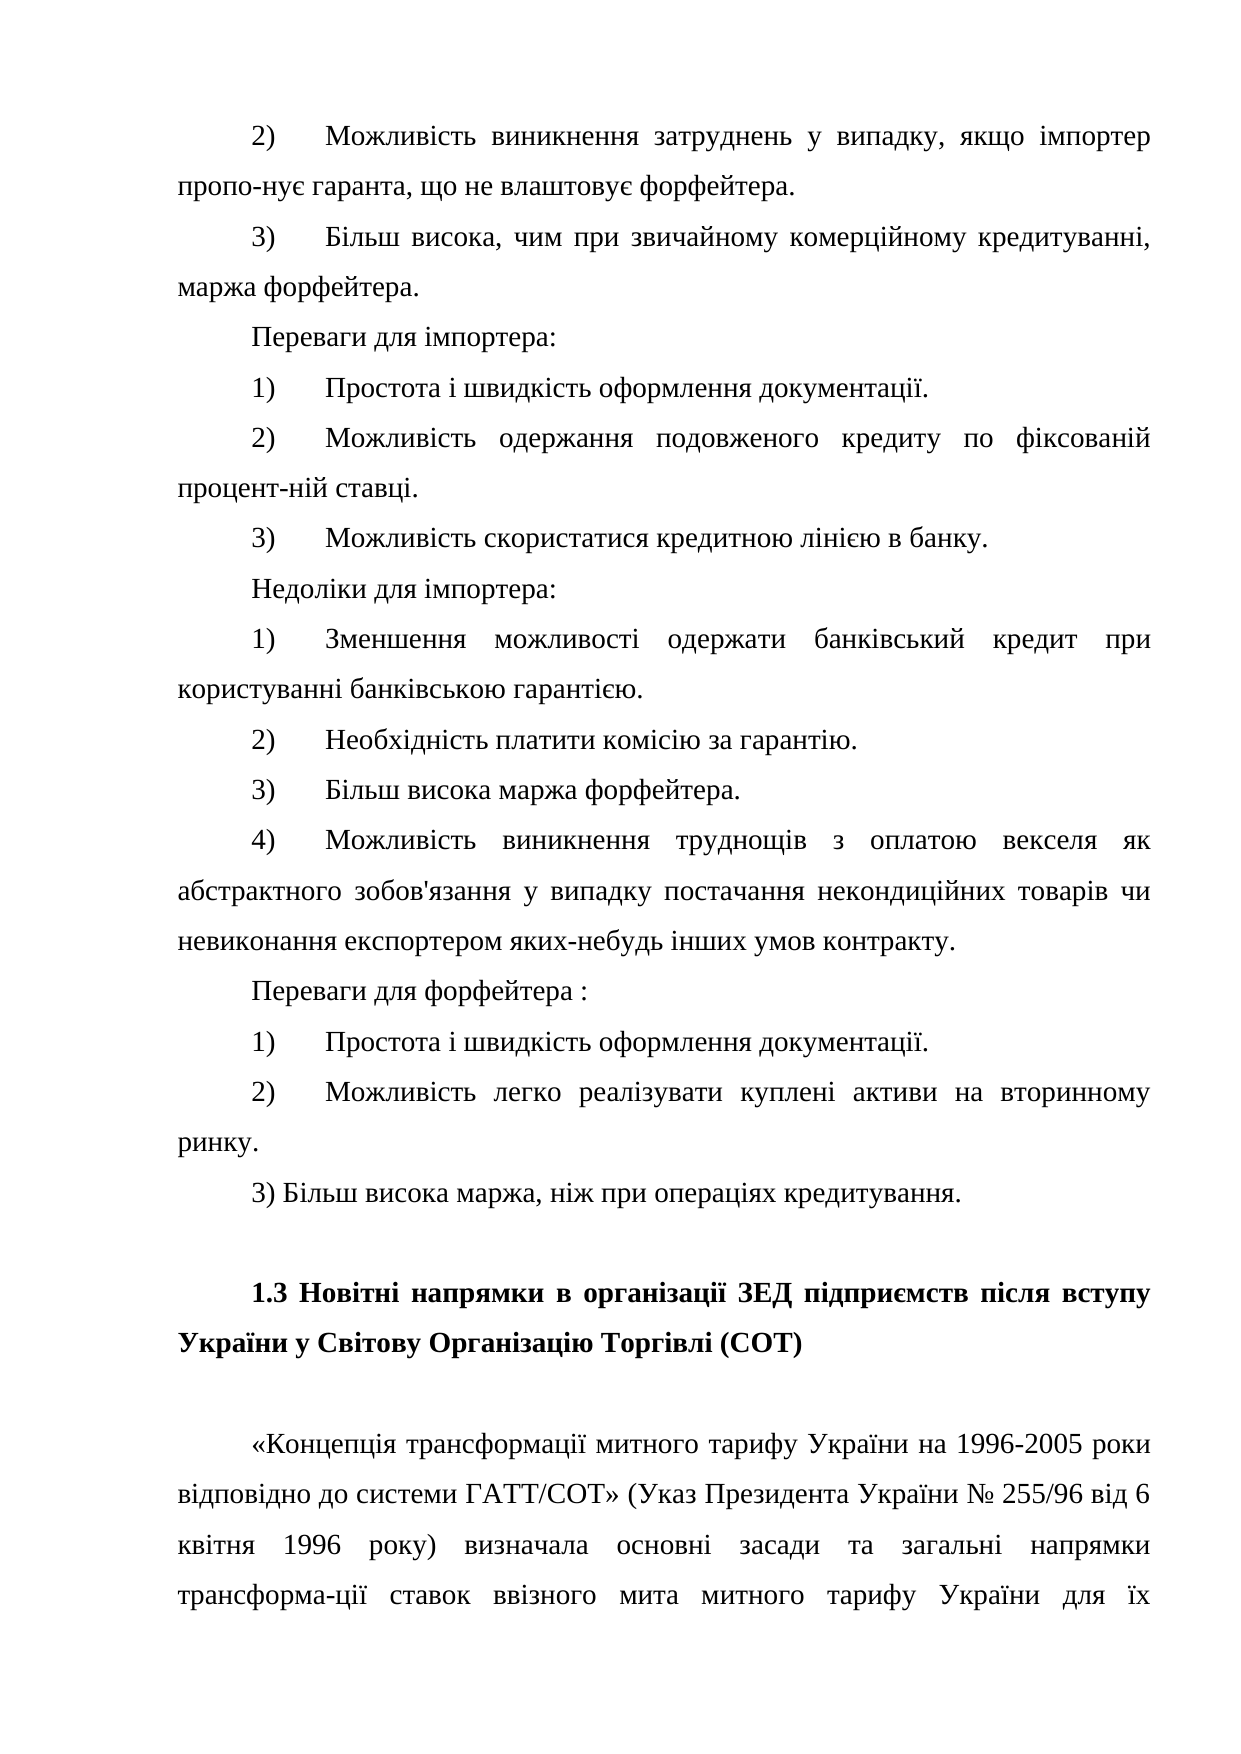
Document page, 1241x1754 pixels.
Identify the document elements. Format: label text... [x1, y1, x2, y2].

list Можливість легко реалізувати куплені активи на вторинному ринку. [177, 1074, 1152, 1158]
text 3) Більш висока маржа, ніж при операціях кредитування. [177, 1175, 1152, 1208]
list Простота і швидкість оформлення документації. [177, 1024, 1152, 1057]
list Більш висока маржа форфейтера. [177, 772, 1152, 806]
subtitle Недоліки для імпортера: [177, 571, 1152, 604]
list Простота і швидкість оформлення документації. [177, 370, 1152, 403]
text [177, 1426, 1152, 1611]
list Можливість скористатися кредитною лінією в банку. [177, 521, 1152, 554]
list Зменшення можливості одержати банківський кредит при користуванні банківською гарантією. [177, 621, 1152, 705]
list Можливість одержання подовженого кредиту по фіксованій процент-ній ставці. [177, 420, 1152, 504]
list Можливість виникнення труднощів з оплатою векселя як абстрактного зобов'язання у випадку постачання некондиційних товарів чи невиконання експортером яких-небудь інших умов контракту. [177, 822, 1152, 957]
subtitle Переваги для форфейтера : [177, 973, 1152, 1007]
list Більш висока, чим при звичайному комерційному кредитуванні, маржа форфейтера. [177, 219, 1152, 303]
list Можливість виникнення затруднень у випадку, якщо імпортер пропо-нує гаранта, що не влаштовує форфейтера. [177, 118, 1152, 202]
text 1.3 Новітні напрямки в організації ЗЕД підприємств після вступу України у Світову Організацію Торгівлі (СОТ) [177, 1275, 1152, 1359]
list Необхідність платити комісію за гарантію. [177, 722, 1152, 755]
subtitle Переваги для імпортера: [177, 319, 1152, 353]
